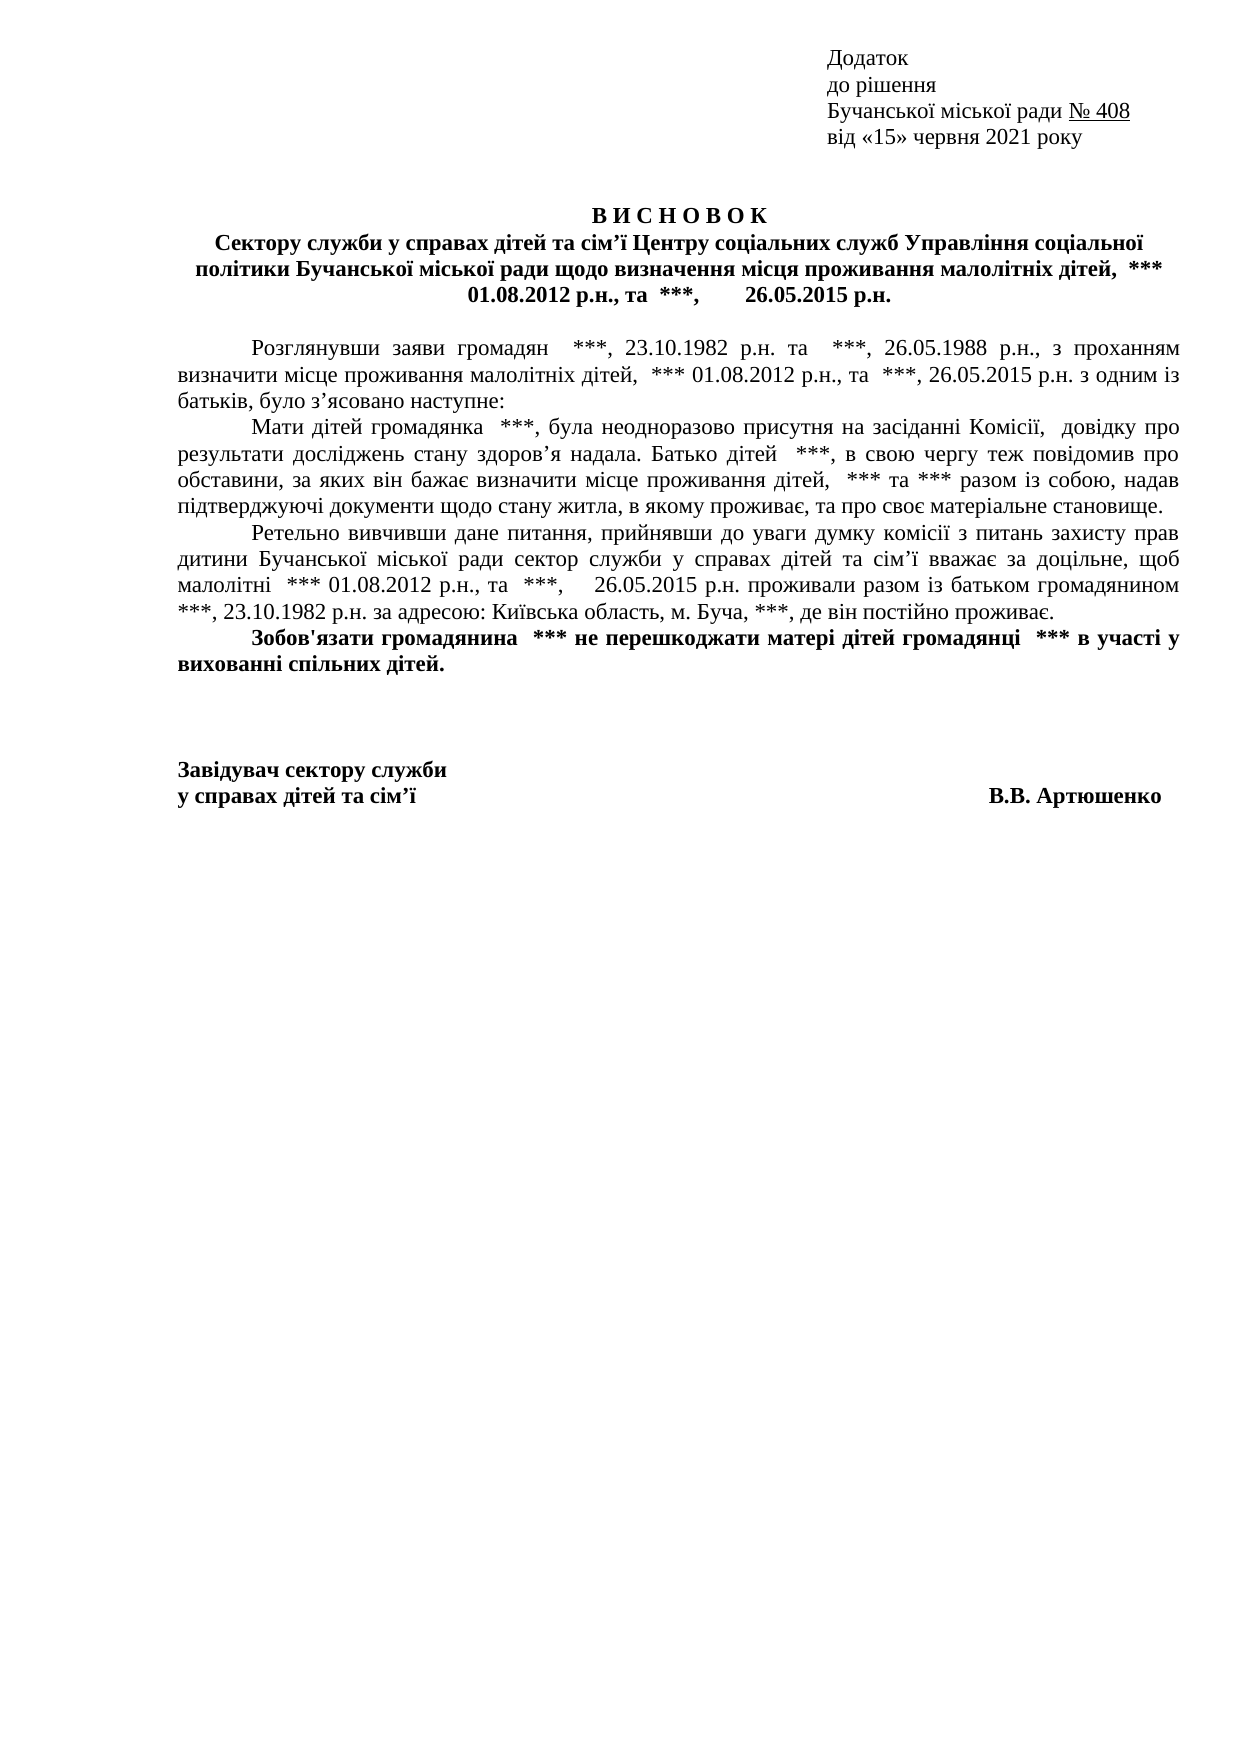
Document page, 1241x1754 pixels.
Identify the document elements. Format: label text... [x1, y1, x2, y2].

text у справах дітей та сім’ї В.В. Артюшенко [177, 782, 1181, 809]
text Ретельно вивчивши дане питання, прийнявши до уваги думку комісії з питань захисту прав дитини Бучанської міської ради сектор служби у справах дітей та сім’ї вважає за доцільне, щоб малолітні *** 01.08.2012 р.н., та ***, 26.05.2015 р.н. проживали разом із батьком громадянином ***, 23.10.1982 р.н. за адресою: Київська область, м. Буча, ***, де він постійно проживає. [177, 519, 1181, 624]
text від «15» червня 2021 року [827, 123, 1181, 150]
text Завідувач сектору служби [177, 756, 1181, 782]
text до рішення [827, 71, 1181, 97]
text Зобов'язати громадянина *** не перешкоджати матері дітей громадянці *** в участі у вихованні спільних дітей. [177, 624, 1181, 677]
text Бучанської міської ради № 408 [827, 97, 1238, 123]
text Сектору служби у справах дітей та сім’ї Центру соціальних служб Управління соціальної політики Бучанської міської ради щодо визначення місця проживання малолітніх дітей, *** 01.08.2012 р.н., та ***, 26.05.2015 р.н. [177, 229, 1181, 308]
text Додаток [827, 44, 1181, 71]
text Мати дітей громадянка ***, була неодноразово присутня на засіданні Комісії, довідку про результати досліджень стану здоров’я надала. Батько дітей ***, в свою чергу теж повідомив про обставини, за яких він бажає визначити місце проживання дітей, *** та *** разом із собою, надав підтверджуючі документи щодо стану житла, в якому проживає, та про своє матеріальне становище. [177, 413, 1181, 519]
text В И С Н О В О К [177, 202, 1181, 229]
text Розглянувши заяви громадян ***, 23.10.1982 р.н. та ***, 26.05.1988 р.н., з проханням визначити місце проживання малолітніх дітей, *** 01.08.2012 р.н., та ***, 26.05.2015 р.н. з одним із батьків, було з’ясовано наступне: [177, 334, 1181, 413]
